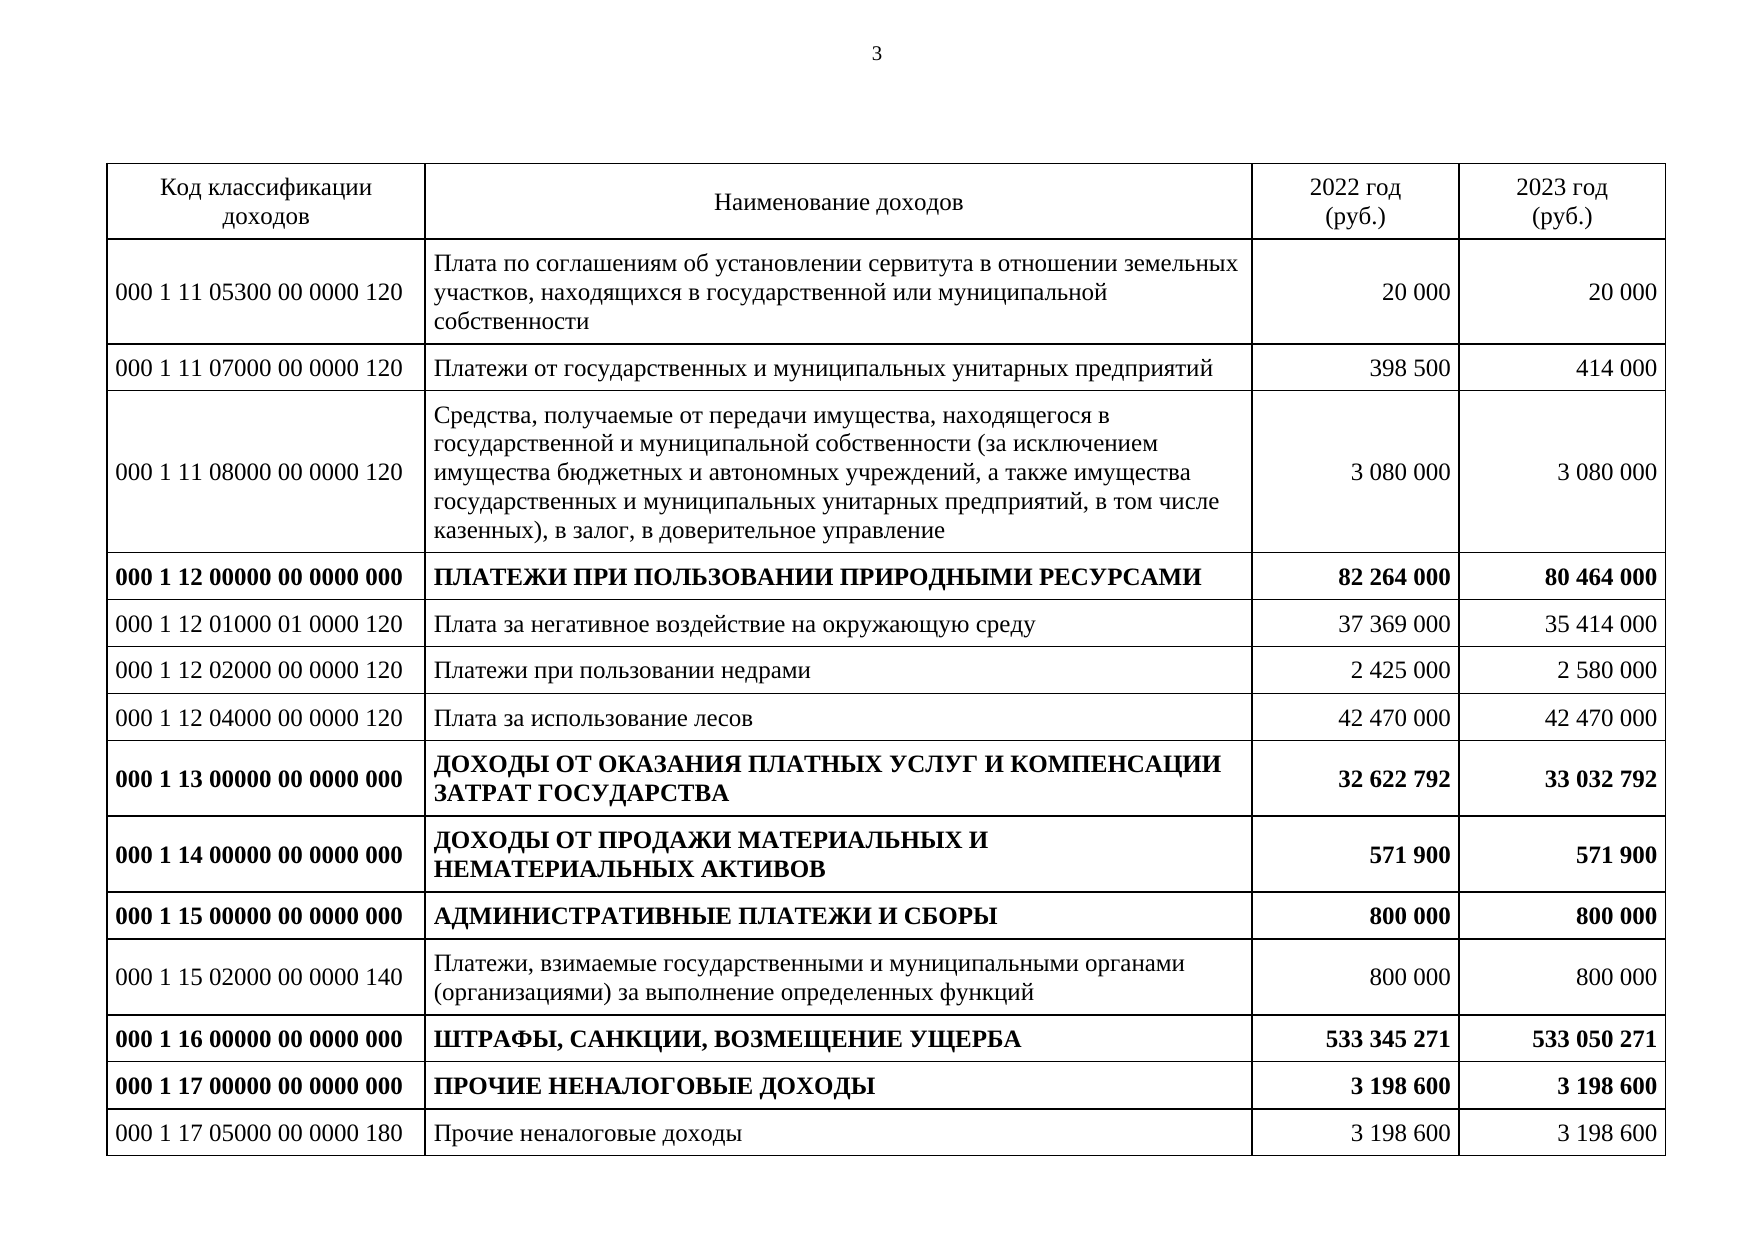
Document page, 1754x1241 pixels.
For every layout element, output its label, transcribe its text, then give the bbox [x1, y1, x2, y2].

table_header [108, 164, 424, 238]
table_header [1253, 164, 1458, 238]
table_cell 571 900 [1460, 817, 1665, 891]
table_cell 80 464 000 [1460, 553, 1665, 599]
table_cell Средства, получаемые от передачи имущества, находящегося в государственной и муниципальной собственности (за исключением имущества бюджетных и автономных учреждений, а также имущества государственных и муниципальных унитарных предприятий, в том числе казенных), в залог, в доверительное управление [426, 391, 1251, 552]
table_cell 000 1 14 00000 00 0000 000 [108, 817, 424, 891]
table_cell Плата за использование лесов [426, 694, 1251, 740]
table_cell 20 000 [1460, 240, 1665, 343]
table_cell 000 1 17 05000 00 0000 180 [108, 1110, 424, 1155]
table_cell Платежи, взимаемые государственными и муниципальными органами (организациями) за выполнение определенных функций [426, 940, 1251, 1014]
table_cell 3 198 600 [1460, 1110, 1665, 1155]
table_cell 533 345 271 [1253, 1016, 1458, 1061]
table_cell 3 198 600 [1253, 1062, 1458, 1108]
table_cell 533 050 271 [1460, 1016, 1665, 1061]
table_cell 37 369 000 [1253, 600, 1458, 646]
table_header [426, 164, 1251, 238]
table_cell 000 1 13 00000 00 0000 000 [108, 741, 424, 815]
table_cell 82 264 000 [1253, 553, 1458, 599]
table_cell 000 1 11 08000 00 0000 120 [108, 391, 424, 552]
table_cell Платежи от государственных и муниципальных унитарных предприятий [426, 345, 1251, 390]
table_cell Плата за негативное воздействие на окружающую среду [426, 600, 1251, 646]
table_cell 42 470 000 [1460, 694, 1665, 740]
table_cell 000 1 12 00000 00 0000 000 [108, 553, 424, 599]
table_cell 3 080 000 [1253, 391, 1458, 552]
table_cell 800 000 [1460, 893, 1665, 938]
table_cell 000 1 17 00000 00 0000 000 [108, 1062, 424, 1108]
table_cell 2 425 000 [1253, 647, 1458, 693]
table_cell ПЛАТЕЖИ ПРИ ПОЛЬЗОВАНИИ ПРИРОДНЫМИ РЕСУРСАМИ [426, 553, 1251, 599]
table_cell ПРОЧИЕ НЕНАЛОГОВЫЕ ДОХОДЫ [426, 1062, 1251, 1108]
table_cell ДОХОДЫ ОТ ПРОДАЖИ МАТЕРИАЛЬНЫХ И НЕМАТЕРИАЛЬНЫХ АКТИВОВ [426, 817, 1251, 891]
table_cell 000 1 15 00000 00 0000 000 [108, 893, 424, 938]
table_cell 800 000 [1253, 940, 1458, 1014]
table_cell ШТРАФЫ, САНКЦИИ, ВОЗМЕЩЕНИЕ УЩЕРБА [426, 1016, 1251, 1061]
table_cell АДМИНИСТРАТИВНЫЕ ПЛАТЕЖИ И СБОРЫ [426, 893, 1251, 938]
table_cell Прочие неналоговые доходы [426, 1110, 1251, 1155]
table_cell 20 000 [1253, 240, 1458, 343]
table_cell 000 1 12 04000 00 0000 120 [108, 694, 424, 740]
table_cell 000 1 15 02000 00 0000 140 [108, 940, 424, 1014]
table_cell 571 900 [1253, 817, 1458, 891]
table_cell 3 080 000 [1460, 391, 1665, 552]
table_cell ДОХОДЫ ОТ ОКАЗАНИЯ ПЛАТНЫХ УСЛУГ И КОМПЕНСАЦИИ ЗАТРАТ ГОСУДАРСТВА [426, 741, 1251, 815]
table_cell 000 1 12 02000 00 0000 120 [108, 647, 424, 693]
table_cell 000 1 11 07000 00 0000 120 [108, 345, 424, 390]
table_cell 32 622 792 [1253, 741, 1458, 815]
table_cell 33 032 792 [1460, 741, 1665, 815]
table_cell 000 1 16 00000 00 0000 000 [108, 1016, 424, 1061]
table_cell 3 198 600 [1253, 1110, 1458, 1155]
table_cell 42 470 000 [1253, 694, 1458, 740]
table_cell 800 000 [1460, 940, 1665, 1014]
table_header [1460, 164, 1665, 238]
table_cell Платежи при пользовании недрами [426, 647, 1251, 693]
table_cell 000 1 12 01000 01 0000 120 [108, 600, 424, 646]
table_cell 3 198 600 [1460, 1062, 1665, 1108]
table_cell Плата по соглашениям об установлении сервитута в отношении земельных участков, находящихся в государственной или муниципальной собственности [426, 240, 1251, 343]
table_cell 414 000 [1460, 345, 1665, 390]
table_cell 398 500 [1253, 345, 1458, 390]
table_cell 800 000 [1253, 893, 1458, 938]
table_cell 35 414 000 [1460, 600, 1665, 646]
table_cell 2 580 000 [1460, 647, 1665, 693]
table_cell 000 1 11 05300 00 0000 120 [108, 240, 424, 343]
